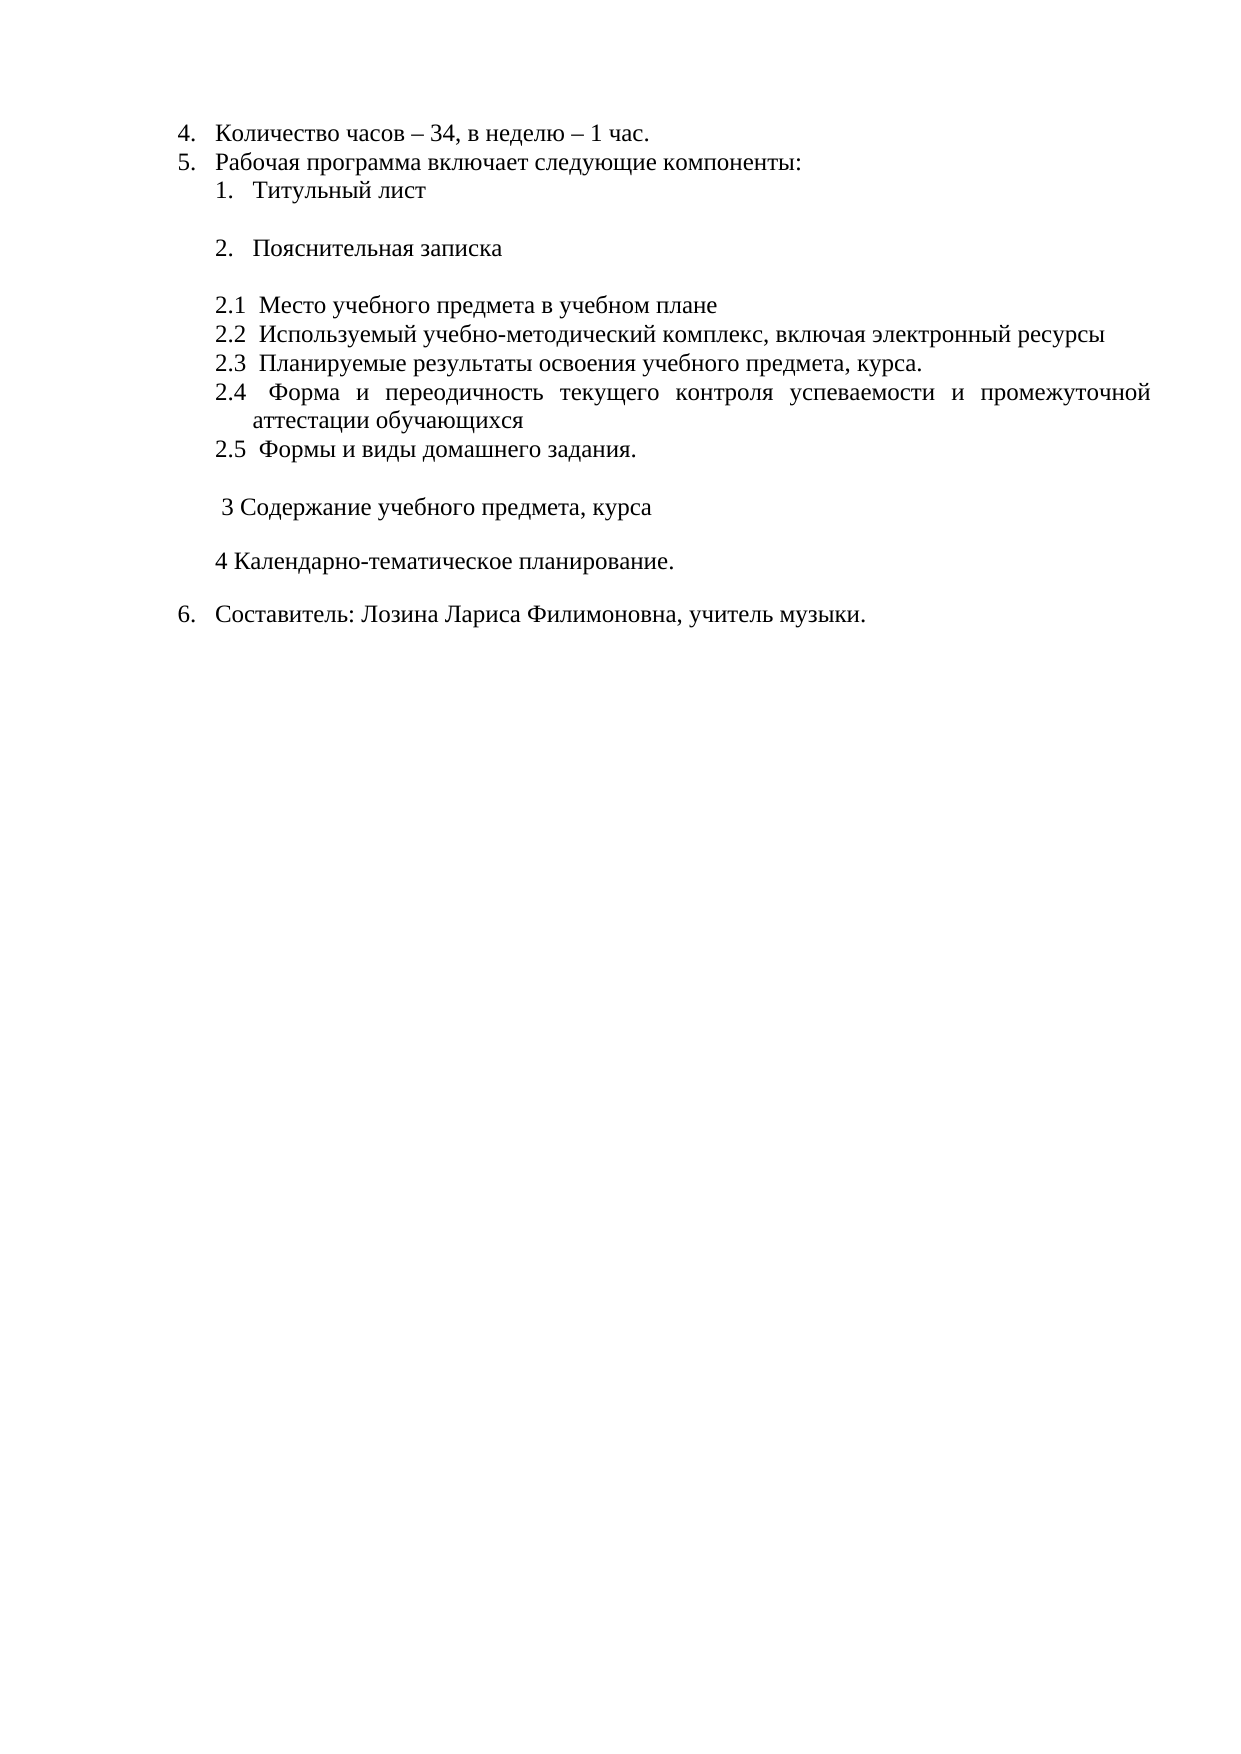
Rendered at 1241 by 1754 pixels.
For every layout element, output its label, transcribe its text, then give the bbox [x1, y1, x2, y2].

list Составитель: Лозина Лариса Филимоновна, учитель музыки. [177, 599, 1152, 628]
list Рабочая программа включает следующие компоненты: [177, 147, 1152, 176]
list Используемый учебно-методический комплекс, включая электронный ресурсы [215, 319, 1152, 348]
list Формы и виды домашнего задания. [215, 434, 1152, 463]
list Форма и переодичность текущего контроля успеваемости и промежуточной аттестации обучающихся [215, 377, 1152, 434]
list Пояснительная записка [215, 233, 1152, 262]
list Место учебного предмета в учебном плане [215, 291, 1152, 319]
text 3 Содержание учебного предмета, курса [177, 492, 1152, 521]
text 4 Календарно-тематическое планирование. [177, 546, 1152, 574]
list Титульный лист [215, 176, 1152, 204]
list Количество часов – 34, в неделю – 1 час. [177, 118, 1152, 147]
list Планируемые результаты освоения учебного предмета, курса. [215, 348, 1152, 377]
